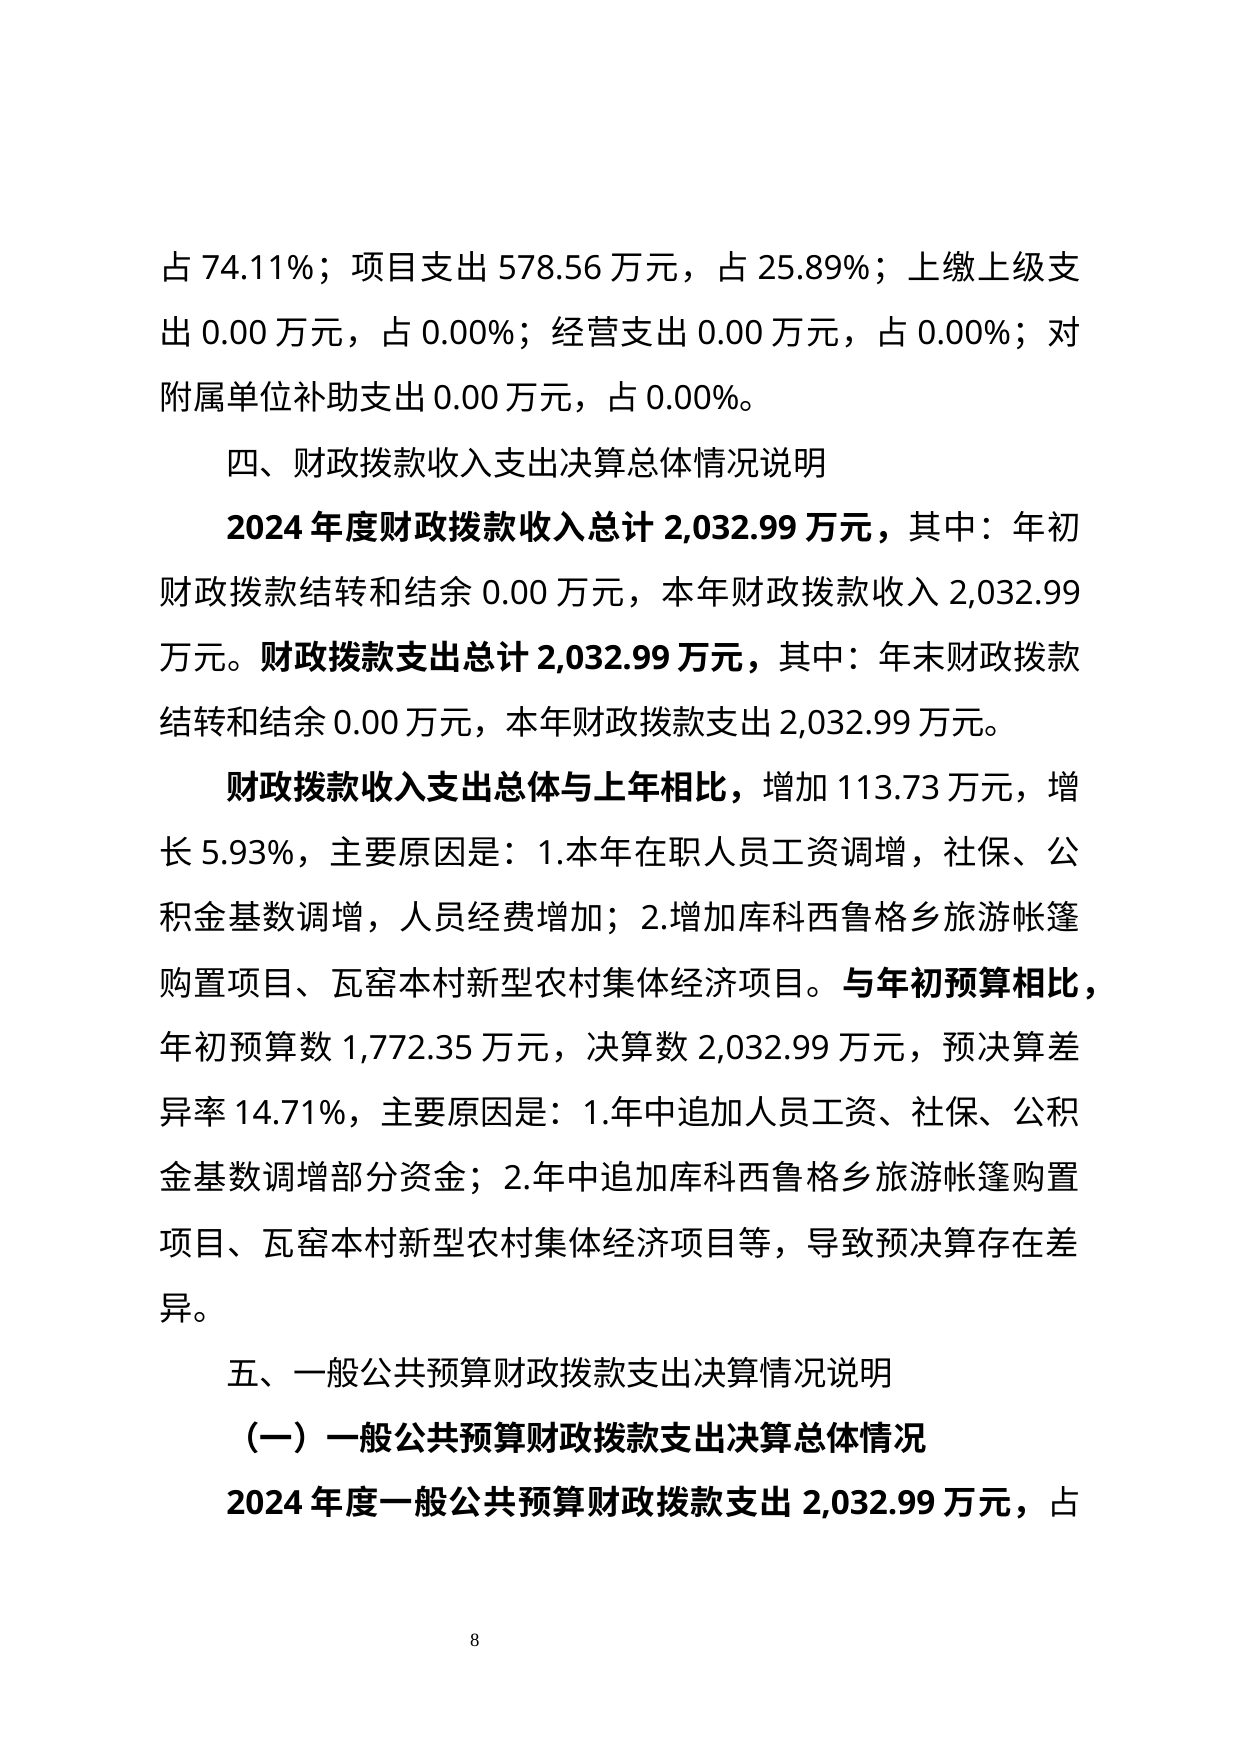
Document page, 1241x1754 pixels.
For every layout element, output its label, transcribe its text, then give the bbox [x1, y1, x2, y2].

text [159, 1468, 1081, 1533]
text 财政拨款收入支出总体与上年相比，增加113.73万元，增长5.93%，主要原因是：1.本年在职人员工资调增，社保、公积金基数调增，人员经费增加；2.增加库科西鲁格乡旅游帐篷购置项目、瓦窑本村新型农村集体经济项目。与年初预算相比，年初预算数1,772.35万元，决算数2,032.99万元，预决算差异率14.71%，主要原因是：1.年中追加人员工资、社保、公积金基数调增部分资金；2.年中追加库科西鲁格乡旅游帐篷购置项目、瓦窑本村新型农村集体经济项目等，导致预决算存在差异。 [159, 753, 1081, 1338]
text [159, 233, 1081, 428]
text 四、财政拨款收入支出决算总体情况说明 [159, 428, 1081, 493]
text 五、一般公共预算财政拨款支出决算情况说明 [159, 1338, 1081, 1403]
text 2024年度财政拨款收入总计2,032.99万元，其中：年初财政拨款结转和结余0.00万元，本年财政拨款收入2,032.99万元。财政拨款支出总计2,032.99万元，其中：年末财政拨款结转和结余0.00万元，本年财政拨款支出2,032.99万元。 [159, 493, 1081, 753]
text （一）一般公共预算财政拨款支出决算总体情况 [159, 1403, 1081, 1468]
